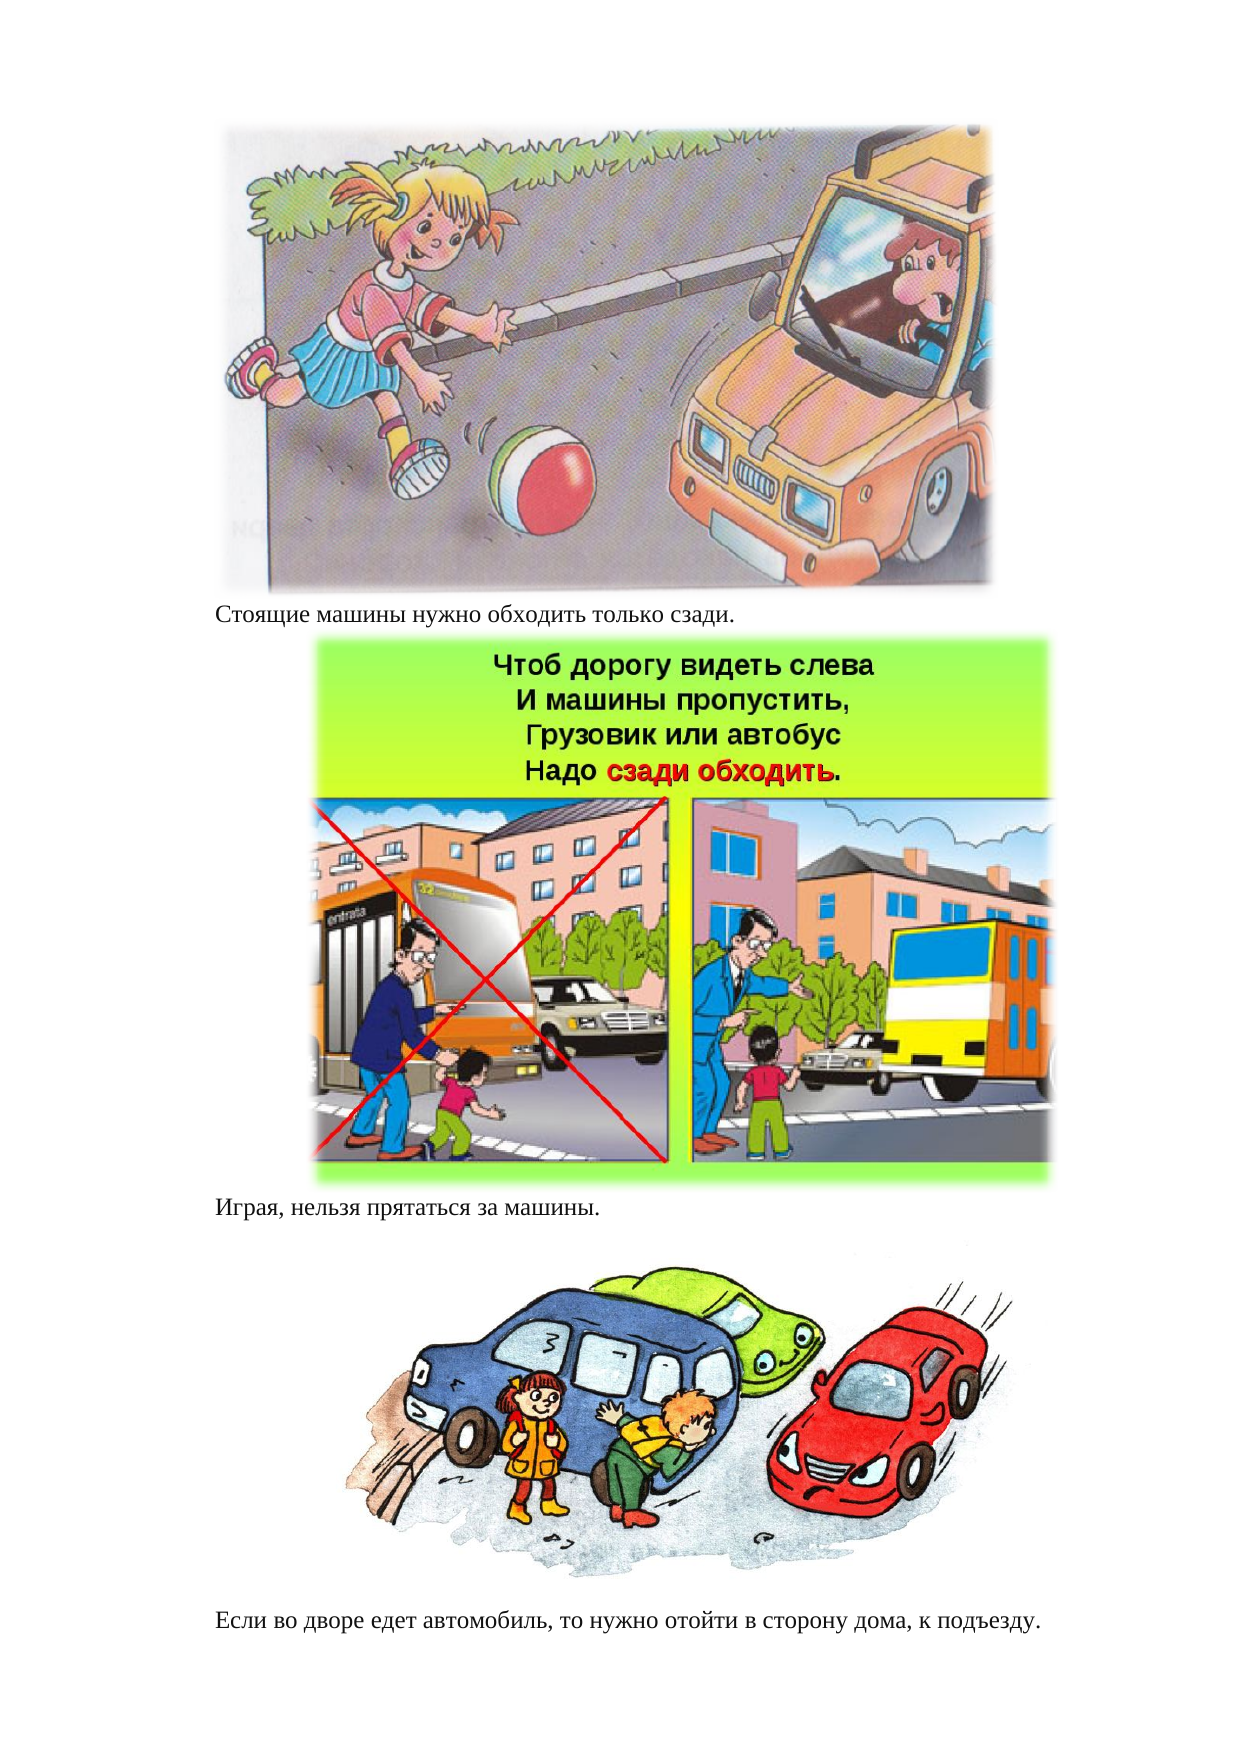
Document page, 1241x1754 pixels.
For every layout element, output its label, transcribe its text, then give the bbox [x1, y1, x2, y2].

picture [286, 1221, 1080, 1606]
picture [323, 645, 1042, 1177]
picture [232, 136, 981, 582]
text Если во дворе едет автомобиль, то нужно отойти в сторону дома, к подъезду. [177, 1606, 1152, 1634]
text Стоящие машины нужно обходить только сзади. [177, 599, 1152, 628]
text Играя, нельзя прятаться за машины. [177, 1192, 1152, 1221]
